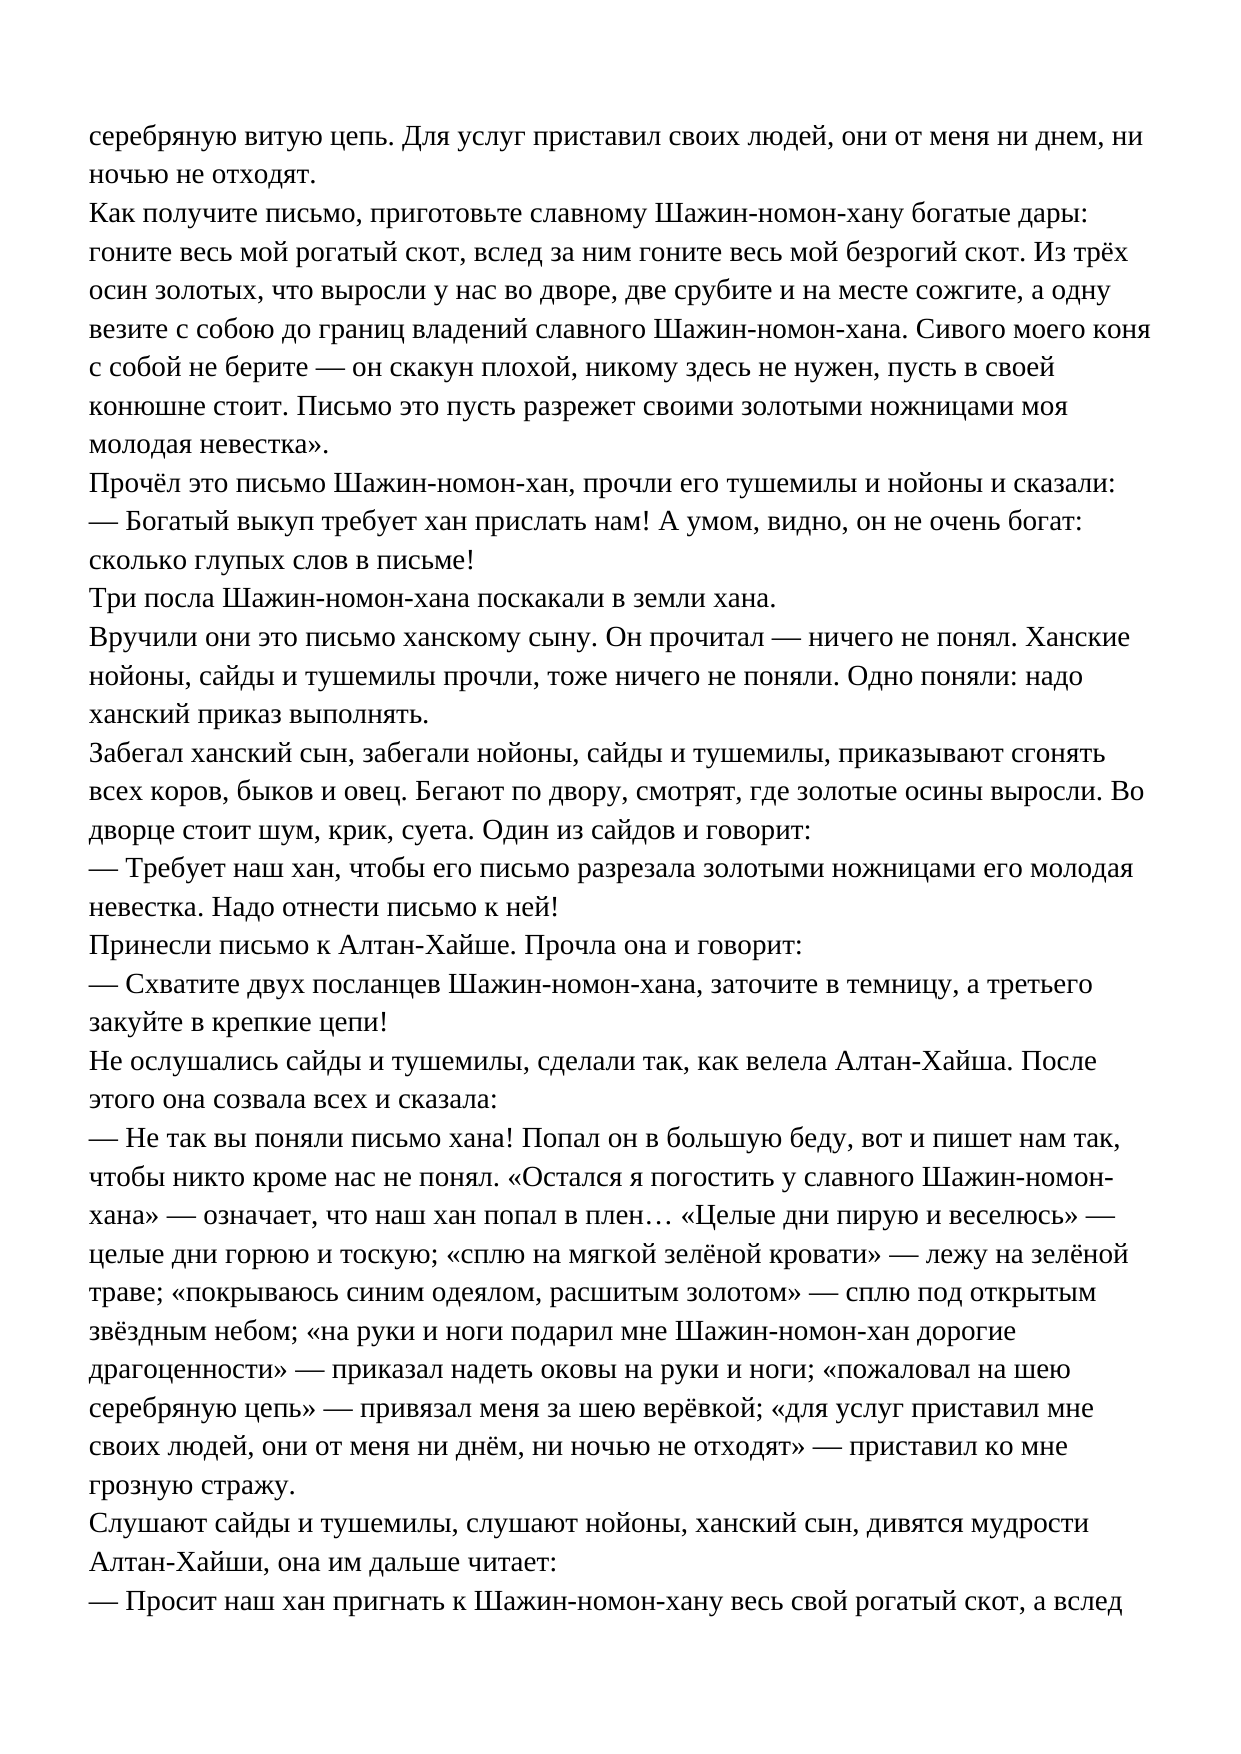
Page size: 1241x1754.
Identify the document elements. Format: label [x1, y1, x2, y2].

text [89, 118, 1152, 1616]
